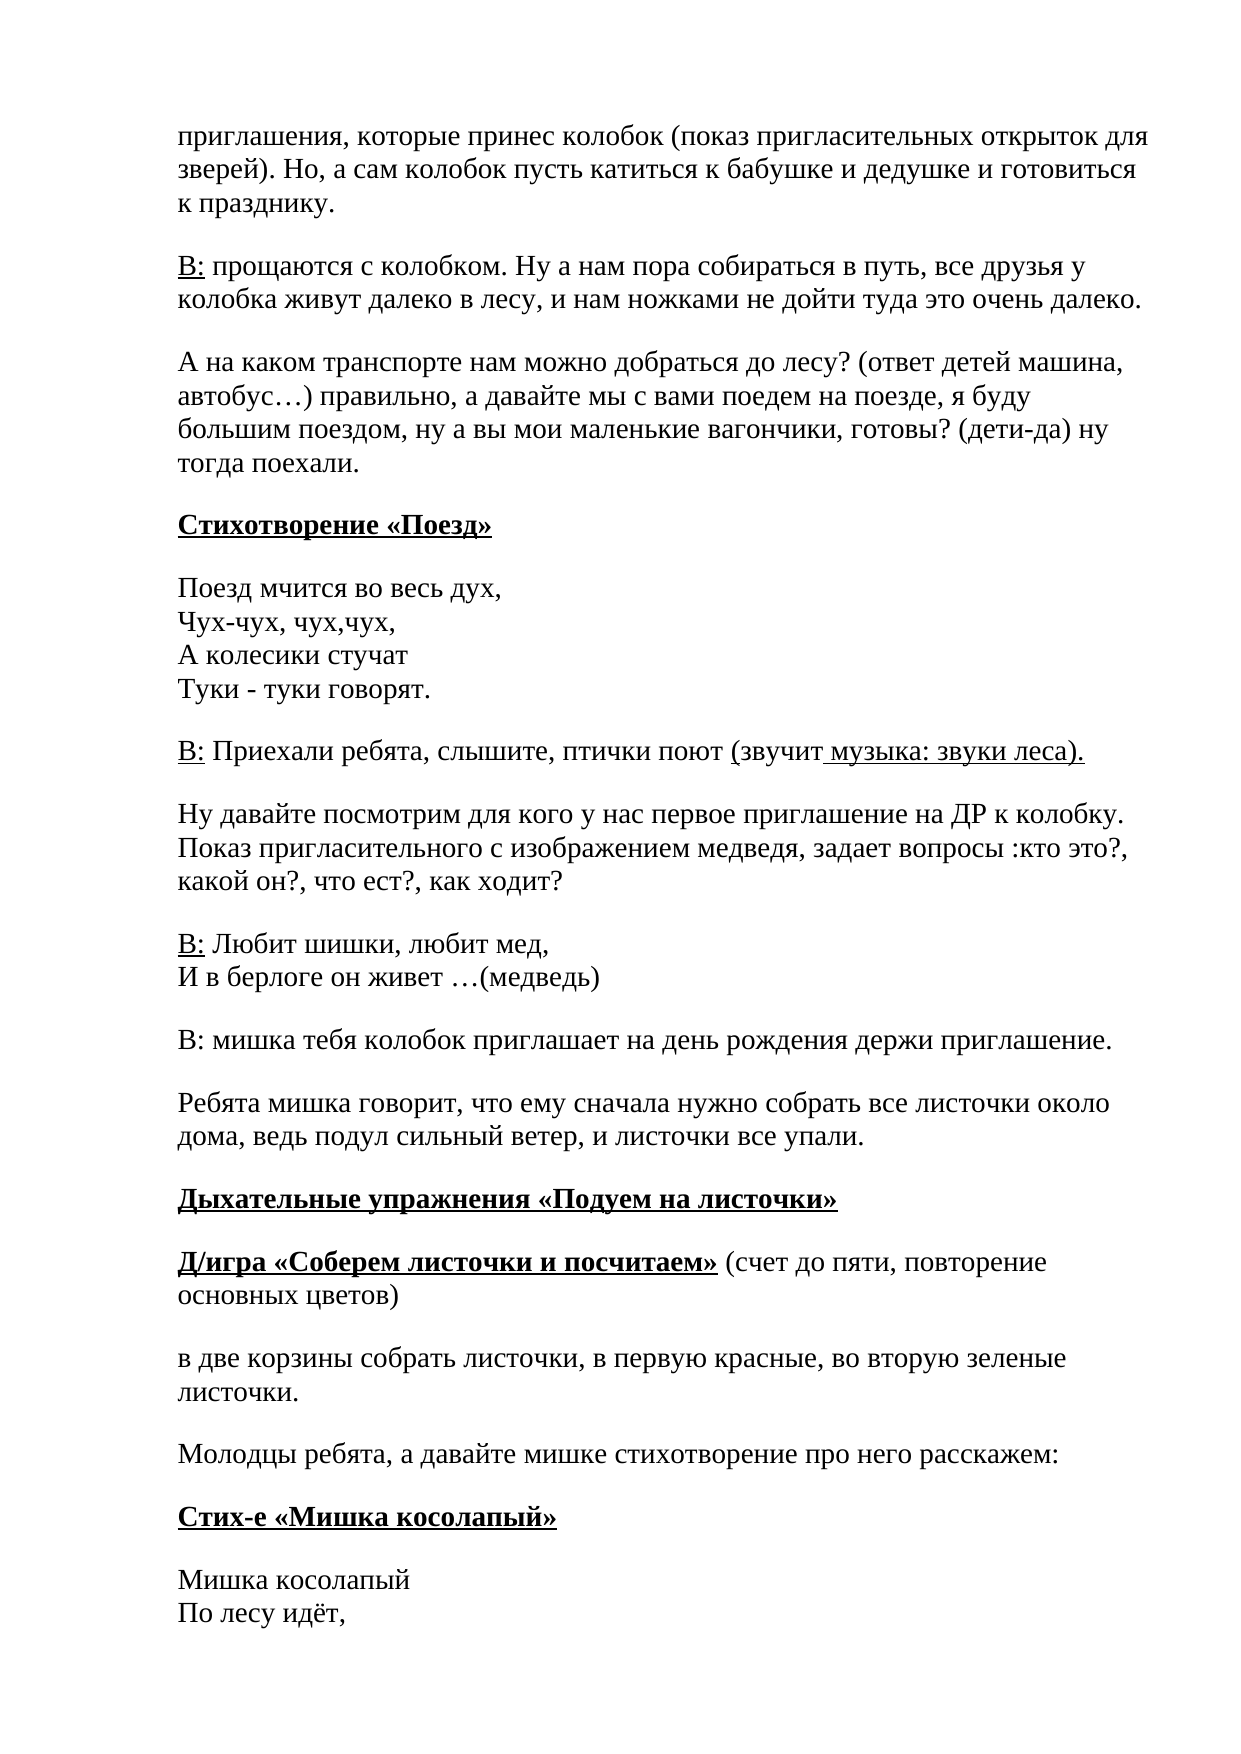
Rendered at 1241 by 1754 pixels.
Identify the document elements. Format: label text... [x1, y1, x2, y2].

text Д/игра «Соберем листочки и посчитаем» (счет до пяти, повторение основных цветов) [177, 1244, 1152, 1311]
text Молодцы ребята, а давайте мишке стихотворение про него расскажем: [177, 1436, 1152, 1470]
text Поезд мчится во весь дух, [177, 570, 1152, 604]
text В: Любит шишки, любит мед, [177, 926, 1152, 959]
text Стих-е «Мишка косолапый» [177, 1499, 1152, 1533]
text Чух-чух, чух,чух, [177, 604, 1152, 637]
text И в берлоге он живет …(медведь) [177, 959, 1152, 993]
text Ну давайте посмотрим для кого у нас первое приглашение на ДР к колобку. Показ пригласительного с изображением медведя, задает вопросы :кто это?, какой он?, что ест?, как ходит? [177, 796, 1152, 897]
text Ребята мишка говорит, что ему сначала нужно собрать все листочки около дома, ведь подул сильный ветер, и листочки все упали. [177, 1085, 1152, 1152]
text Дыхательные упражнения «Подуем на листочки» [177, 1181, 1152, 1215]
text Стихотворение «Поезд» [177, 507, 1152, 541]
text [177, 118, 1152, 219]
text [177, 1562, 1152, 1629]
text В: прощаются с колобком. Ну а нам пора собираться в путь, все друзья у колобка живут далеко в лесу, и нам ножками не дойти туда это очень далеко. [177, 248, 1152, 315]
text А колесики стучат [177, 637, 1152, 671]
text В: мишка тебя колобок приглашает на день рождения держи приглашение. [177, 1022, 1152, 1056]
text В: Приехали ребята, слышите, птички поют (звучит музыка: звуки леса). [177, 733, 1152, 767]
text Туки - туки говорят. [177, 671, 1152, 704]
text в две корзины собрать листочки, в первую красные, во вторую зеленые листочки. [177, 1340, 1152, 1407]
text А на каком транспорте нам можно добраться до лесу? (ответ детей машина, автобус…) правильно, а давайте мы с вами поедем на поезде, я буду большим поездом, ну а вы мои маленькие вагончики, готовы? (дети-да) ну тогда поехали. [177, 344, 1152, 478]
